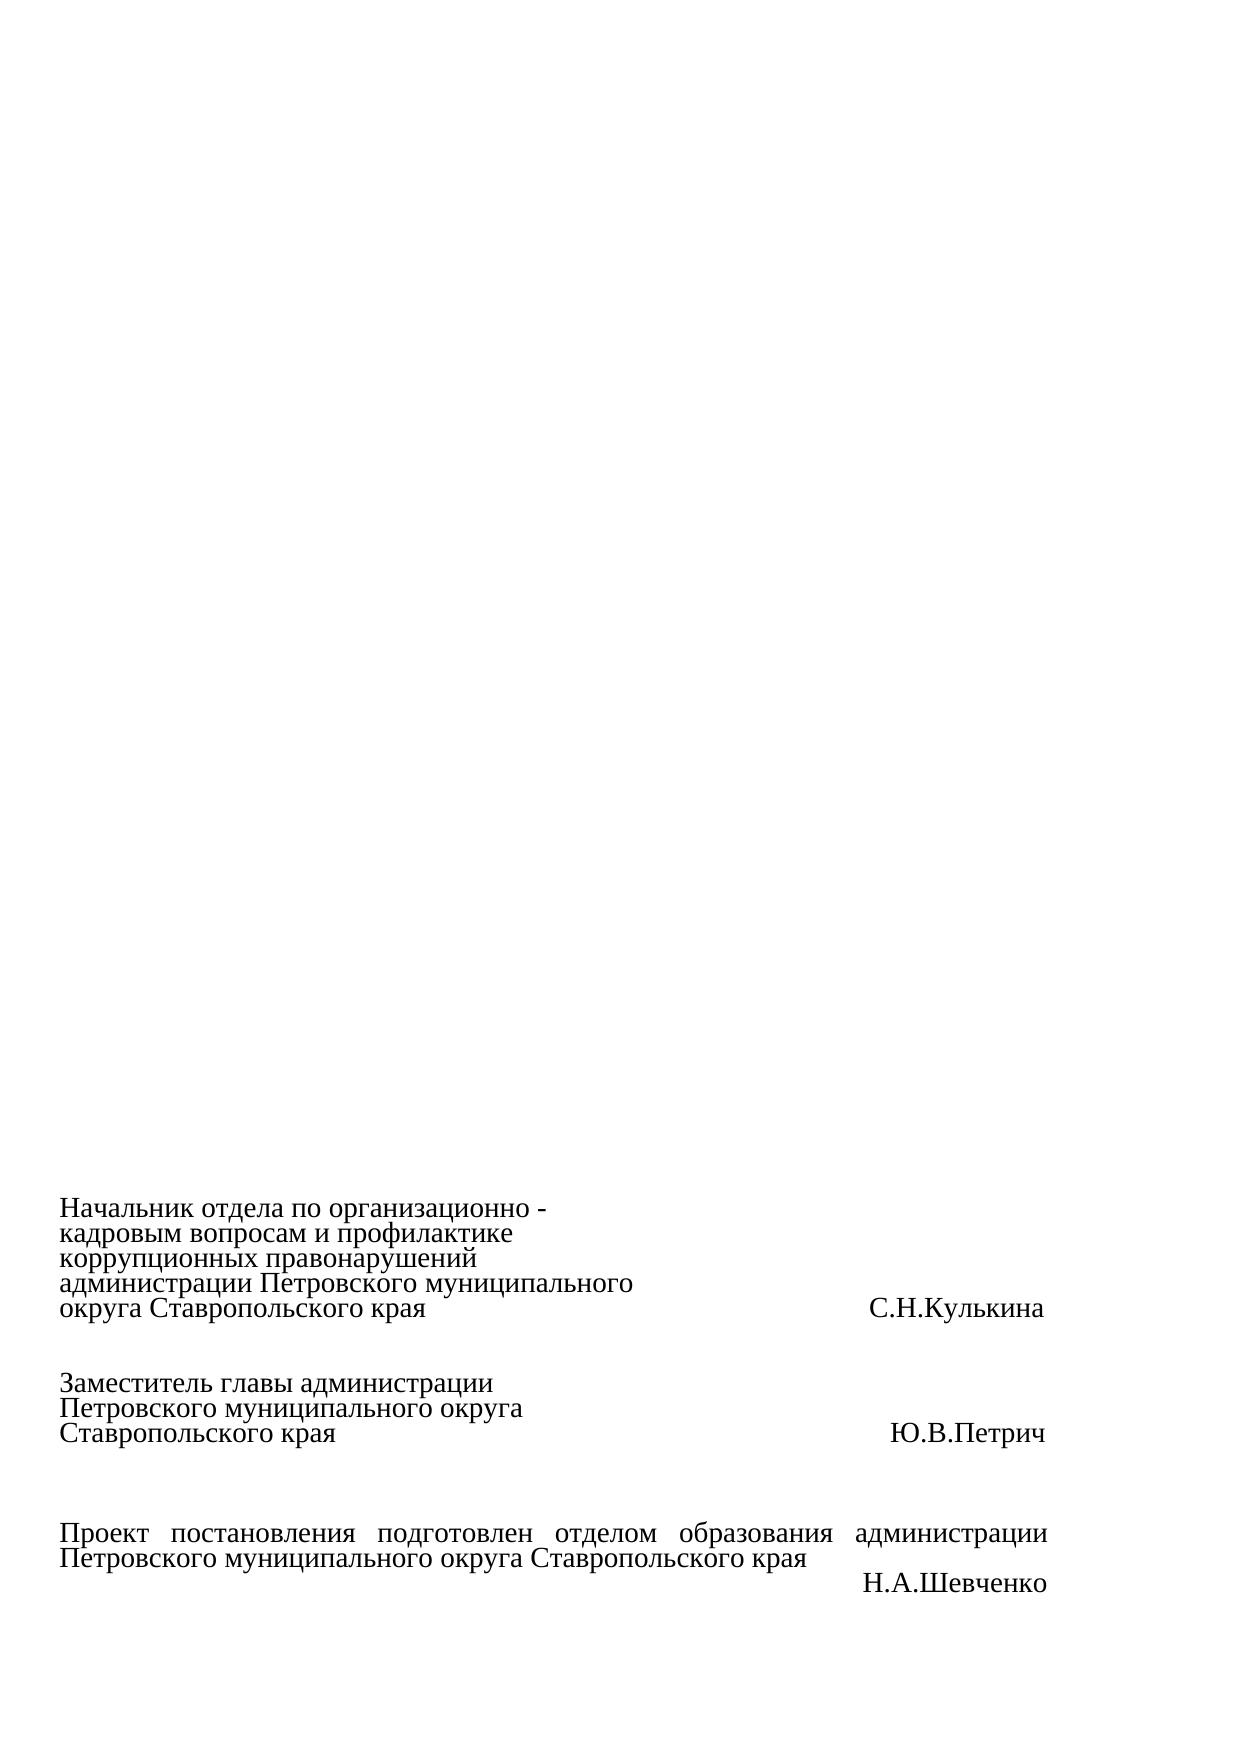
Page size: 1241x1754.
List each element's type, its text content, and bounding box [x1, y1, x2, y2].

text Петровского муниципального округа [59, 1398, 1048, 1423]
text Ставропольского края Ю.В.Петрич [59, 1423, 1181, 1448]
text Н.А.Шевченко [797, 1573, 1048, 1598]
text Начальник отдела по организационно - [59, 1198, 1048, 1223]
text администрации Петровского муниципального [59, 1273, 1048, 1298]
text Проект постановления подготовлен отделом образования администрации Петровского муниципального округа Ставропольского края [59, 1523, 1048, 1573]
text кадровым вопросам и профилактике [59, 1223, 389, 1248]
text округа Ставропольского края С.Н.Кулькина [59, 1298, 1048, 1323]
text коррупционных правонарушений [59, 1248, 1048, 1273]
text кадровым вопросам и профилактике [392, 1223, 1048, 1248]
text Заместитель главы администрации [59, 1373, 1048, 1398]
